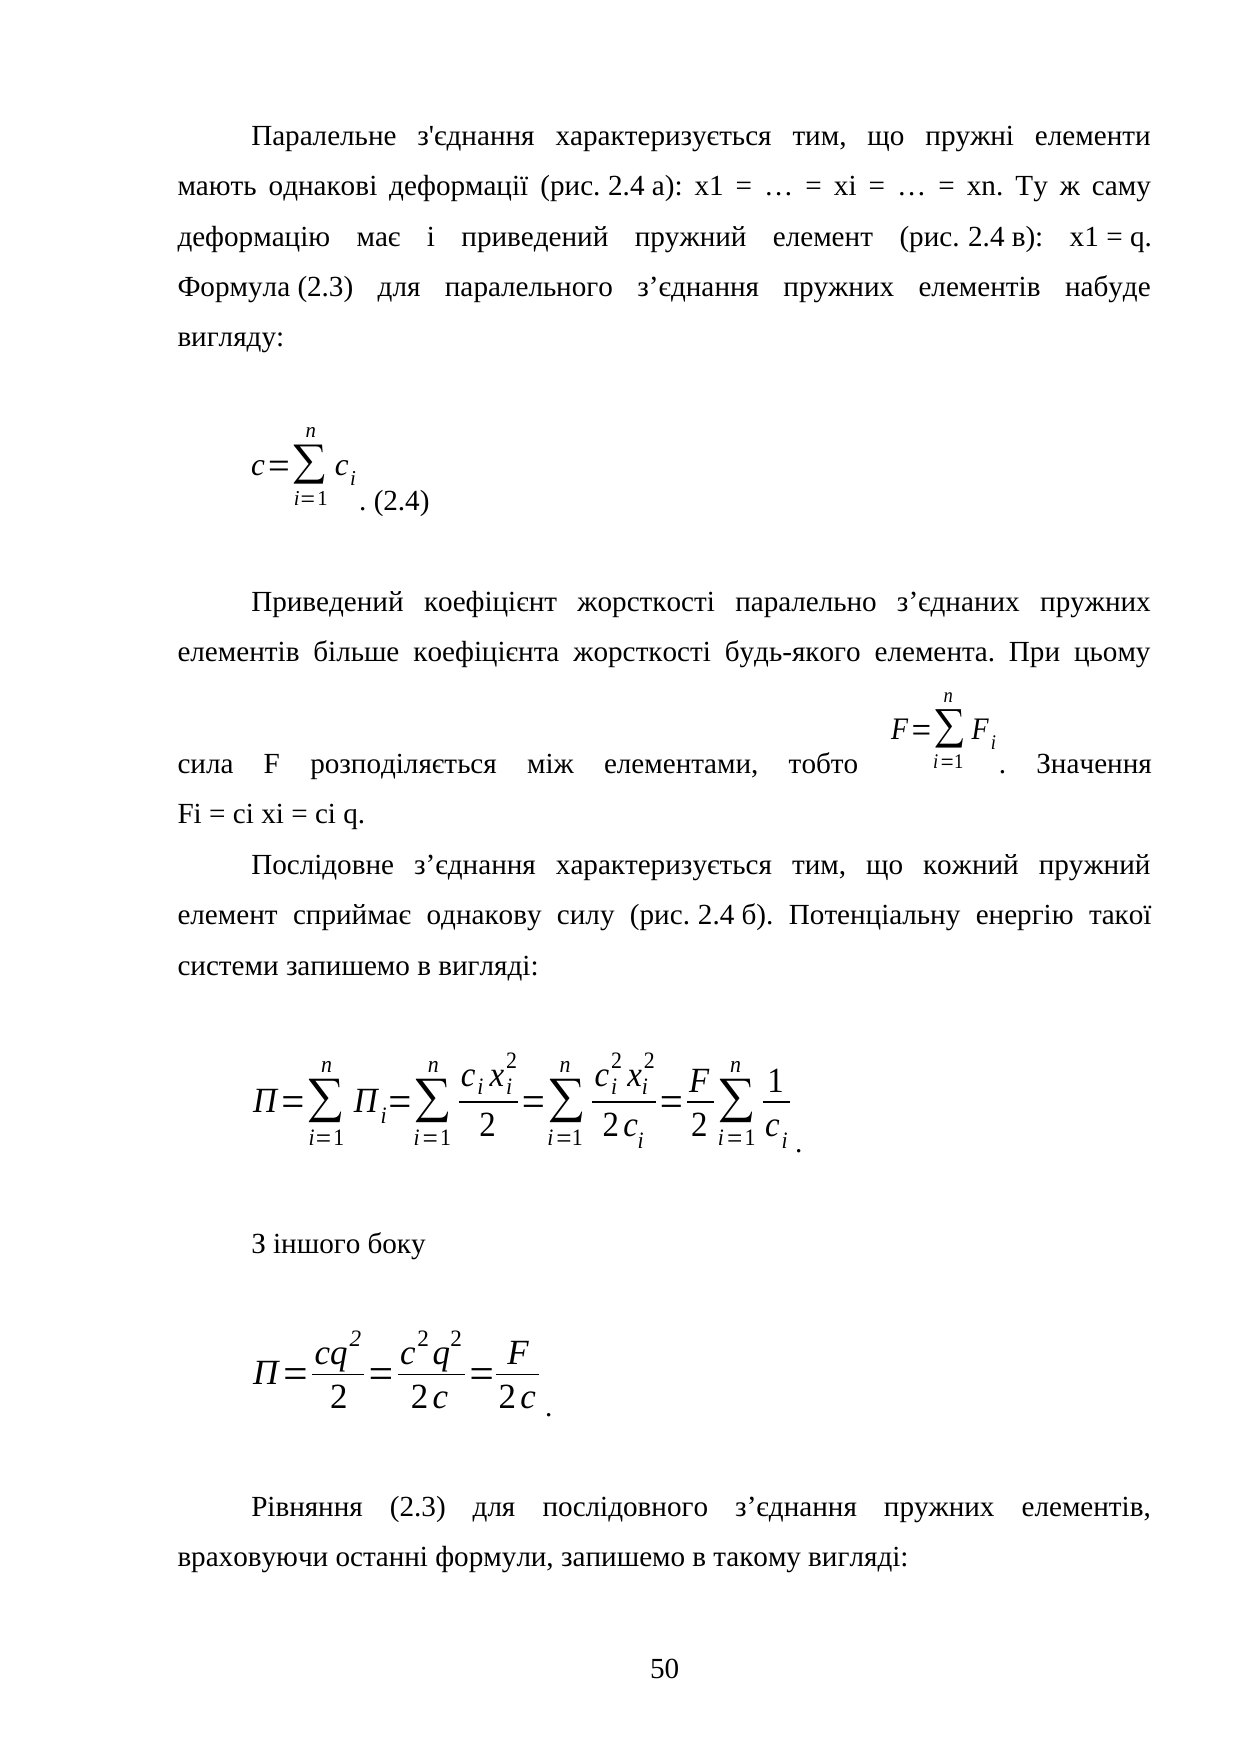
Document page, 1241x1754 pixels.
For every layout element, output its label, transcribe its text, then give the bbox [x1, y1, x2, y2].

text . [177, 1327, 1152, 1422]
text . (2.4) [177, 420, 1152, 517]
text Приведений коефіцієнт жорсткості паралельно з’єднаних пружних елементів більше коефіцієнта жорсткості будь-якого елемента. При цьому сила F розподіляється між елементами, тобто . Значення Fi = ci xi = ci q. [177, 584, 1152, 830]
text З іншого боку [177, 1226, 1152, 1260]
text Паралельне з'єднання характеризується тим, що пружні елементи мають однакові деформації (рис. 2.4 а): x1 = … = xi = … = xn. Ту ж саму деформацію має і приведений пружний елемент (рис. 2.4 в): x1 = q. Формула (2.3) для паралельного з’єднання пружних елементів набуде вигляду: [177, 118, 1152, 353]
text Послідовне з’єднання характеризується тим, що кожний пружний елемент сприймає однакову силу (рис. 2.4 б). Потенціальну енергію такої системи запишемо в вигляді: [177, 847, 1152, 981]
text . [177, 1048, 1152, 1159]
text Рівняння (2.3) для послідовного з’єднання пружних елементів, враховуючи останні формули, запишемо в такому вигляді: [177, 1489, 1152, 1573]
